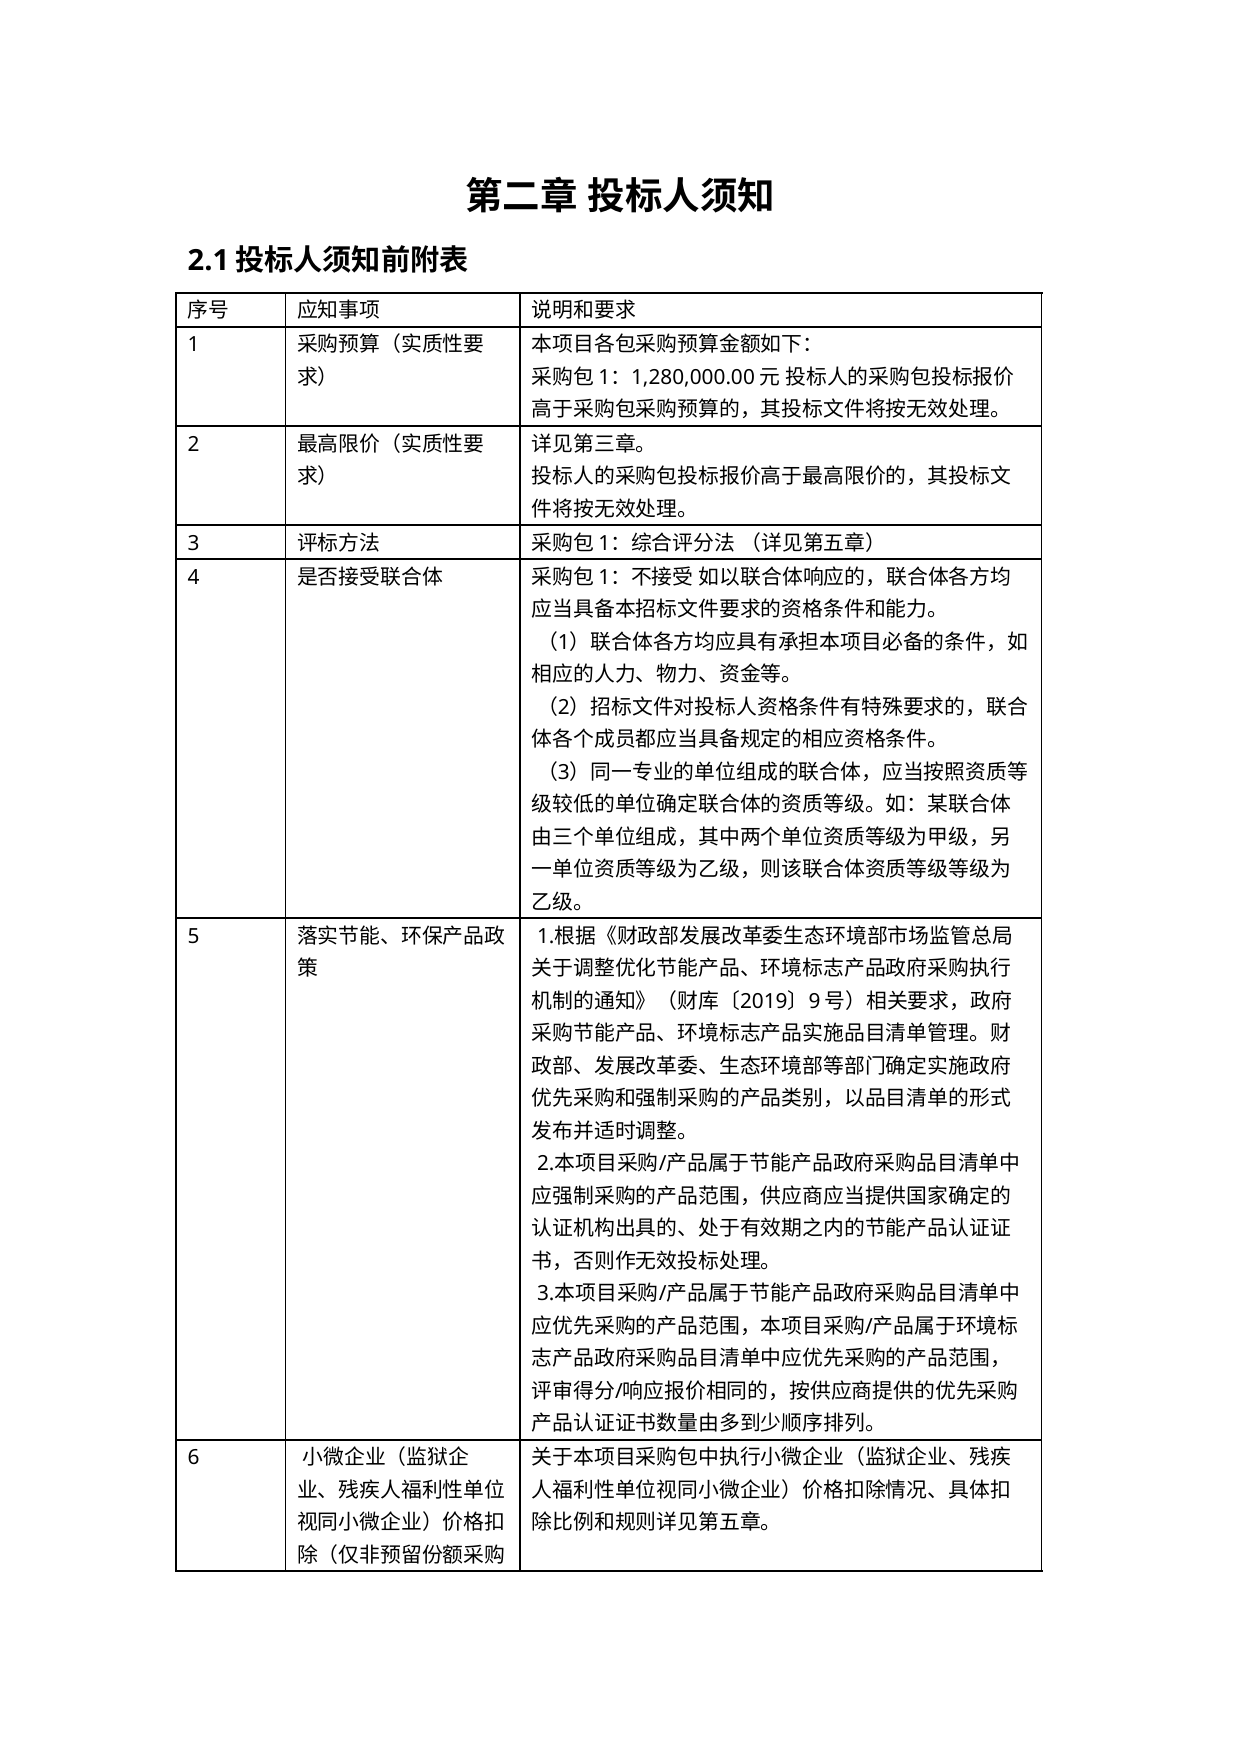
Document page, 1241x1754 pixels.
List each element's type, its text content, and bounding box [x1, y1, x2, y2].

table_cell 采购包1：不接受 如以联合体响应的，联合体各方均应当具备本招标文件要求的资格条件和能力。 （1）联合体各方均应具有承担本项目必备的条件，如相应的人力、物力、资金等。 （2）招标文件对投标人资格条件有特殊要求的，联合体各个成员都应当具备规定的相应资格条件。 （3）同一专业的单位组成的联合体，应当按照资质等级较低的单位确定联合体的资质等级。如：某联合体由三个单位组成，其中两个单位资质等级为甲级，另一单位资质等级为乙级，则该联合体资质等级等级为乙级。 [521, 560, 1041, 917]
table_cell 3 [177, 526, 285, 558]
table_cell 2 [177, 427, 285, 524]
table_header 说明和要求 [521, 294, 1041, 326]
table_cell 采购包1：综合评分法 （详见第五章） [521, 526, 1041, 558]
table_cell 1 [177, 328, 285, 425]
table_cell 落实节能、环保产品政策 [286, 919, 519, 1439]
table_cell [286, 1441, 519, 1570]
table_cell 采购预算（实质性要求） [286, 328, 519, 425]
table_header 序号 [177, 294, 285, 326]
table_cell 详见第三章。 投标人的采购包投标报价高于最高限价的，其投标文件将按无效处理。 [521, 427, 1041, 524]
table_cell 5 [177, 919, 285, 1439]
text 第二章 投标人须知 [187, 162, 1053, 227]
text 2.1投标人须知前附表 [187, 227, 1053, 292]
table_header 应知事项 [286, 294, 519, 326]
table_cell 6 [177, 1441, 285, 1570]
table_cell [521, 1441, 1041, 1570]
table_cell 是否接受联合体 [286, 560, 519, 917]
table_cell 4 [177, 560, 285, 917]
table_cell 评标方法 [286, 526, 519, 558]
table_cell 最高限价（实质性要求） [286, 427, 519, 524]
table_cell 1.根据《财政部发展改革委生态环境部市场监管总局关于调整优化节能产品、环境标志产品政府采购执行机制的通知》（财库〔2019〕9号）相关要求，政府采购节能产品、环境标志产品实施品目清单管理。财政部、发展改革委、生态环境部等部门确定实施政府优先采购和强制采购的产品类别，以品目清单的形式发布并适时调整。 2.本项目采购/产品属于节能产品政府采购品目清单中应强制采购的产品范围，供应商应当提供国家确定的认证机构出具的、处于有效期之内的节能产品认证证书，否则作无效投标处理。 3.本项目采购/产品属于节能产品政府采购品目清单中应优先采购的产品范围，本项目采购/产品属于环境标志产品政府采购品目清单中应优先采购的产品范围，评审得分/响应报价相同的，按供应商提供的优先采购产品认证证书数量由多到少顺序排列。 [521, 919, 1041, 1439]
table_cell 本项目各包采购预算金额如下： 采购包1：1,280,000.00元 投标人的采购包投标报价高于采购包采购预算的，其投标文件将按无效处理。 [521, 328, 1041, 425]
